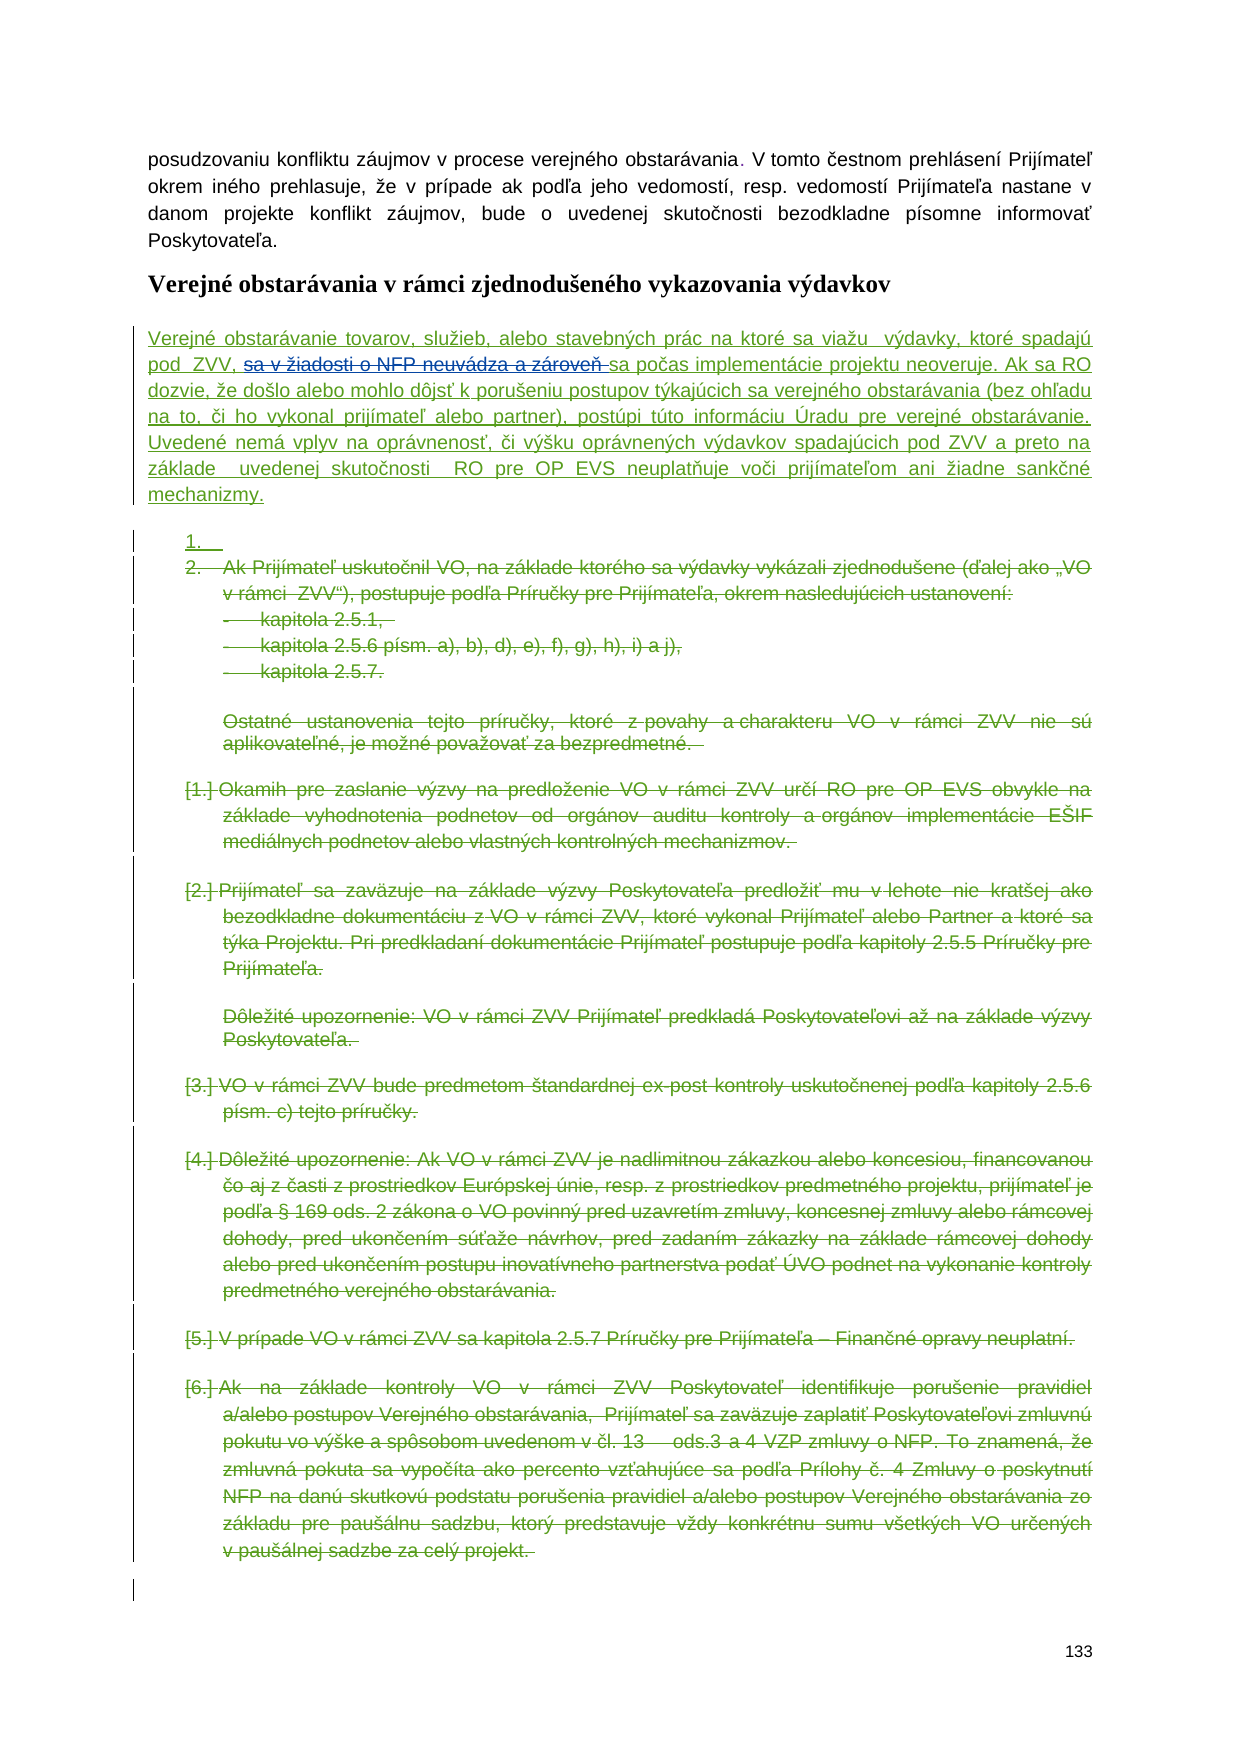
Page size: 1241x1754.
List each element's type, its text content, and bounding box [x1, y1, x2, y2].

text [148, 148, 1092, 252]
text Verejné obstarávania v rámci zjednodušeného vykazovania výdavkov [148, 269, 1092, 298]
